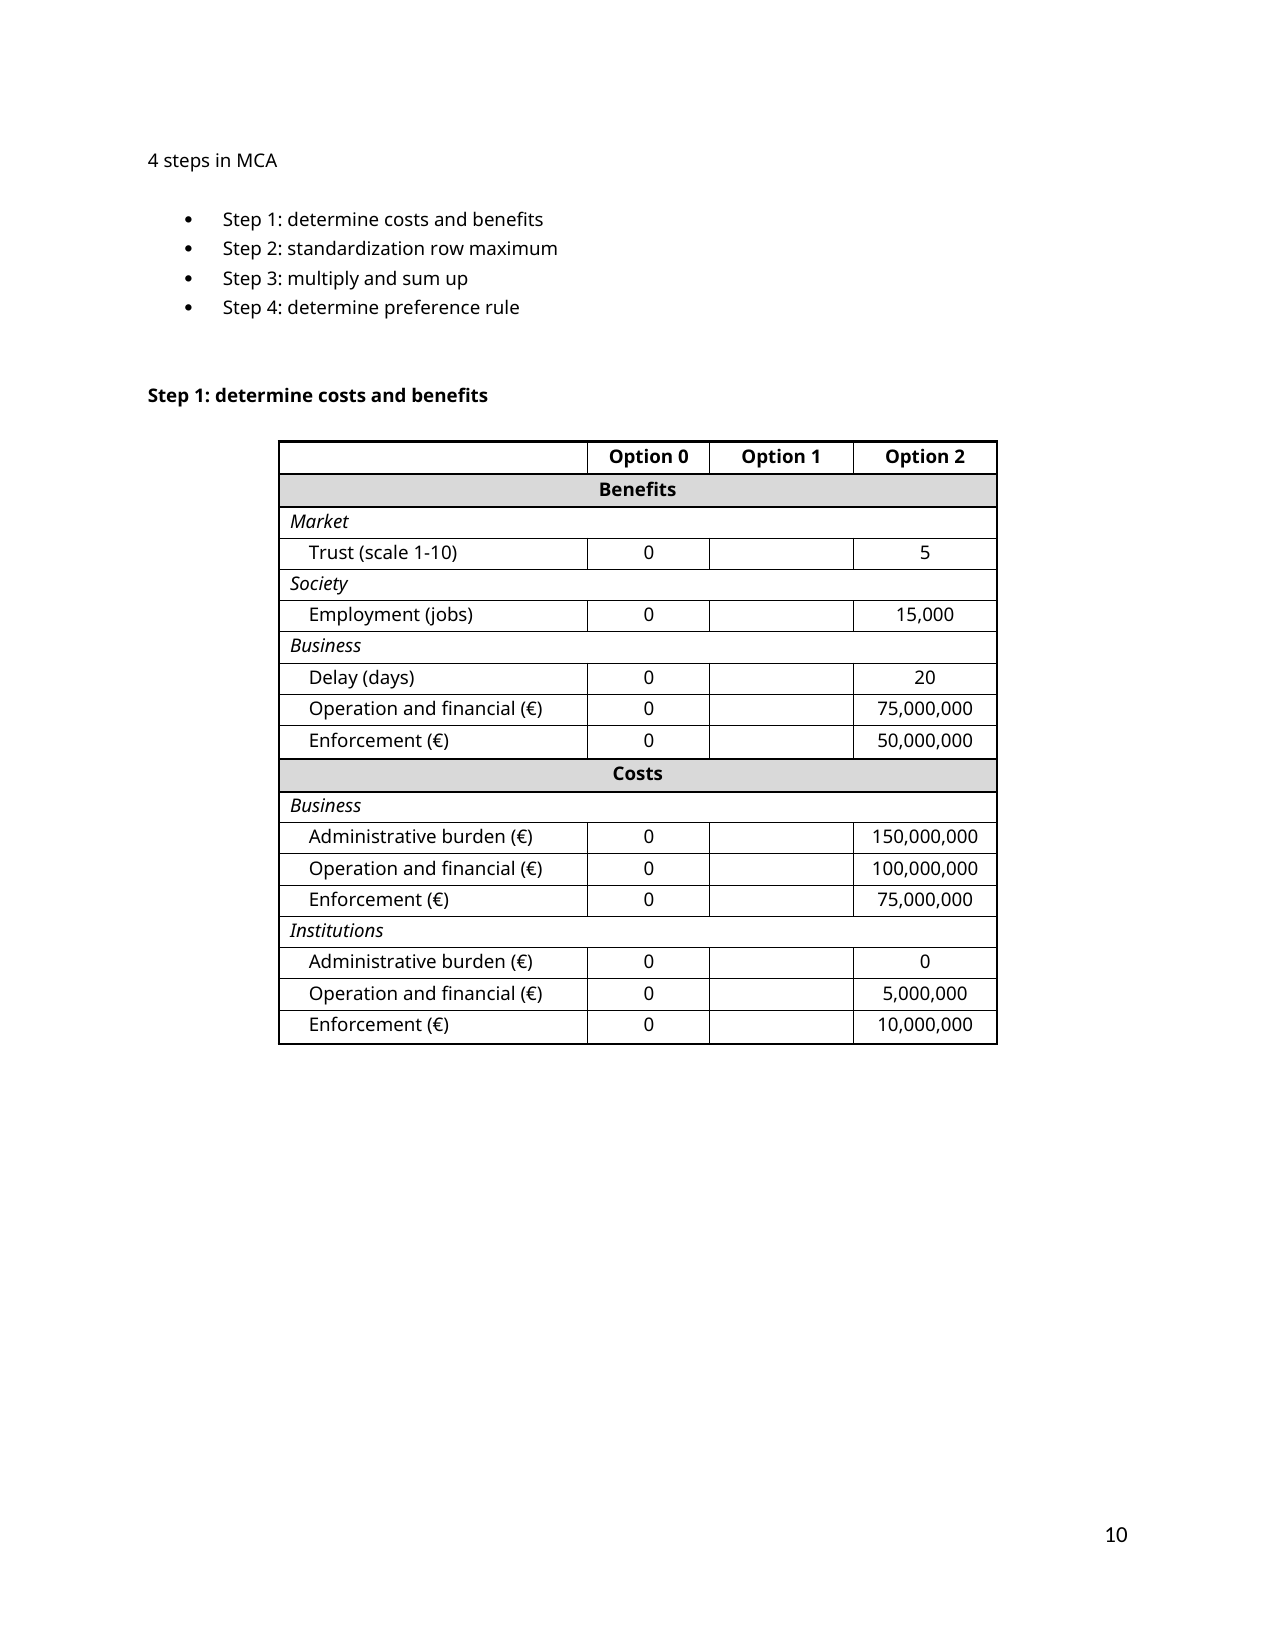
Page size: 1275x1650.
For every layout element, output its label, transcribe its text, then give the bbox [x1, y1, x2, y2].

list Step 3: multiply and sum up [185, 265, 1127, 290]
table_cell [710, 664, 853, 694]
table_cell 0 [588, 695, 709, 725]
table_cell 100,000,000 [854, 854, 996, 884]
table_cell [710, 854, 853, 884]
table_cell 150,000,000 [854, 823, 996, 853]
table_cell Market [280, 508, 996, 537]
table_cell [710, 539, 853, 569]
table_header Option 1 [710, 443, 853, 473]
table_cell Enforcement (€) [280, 886, 587, 916]
table_cell 0 [588, 854, 709, 884]
table_cell 0 [588, 664, 709, 694]
table_header Option 0 [588, 443, 709, 473]
table_cell 75,000,000 [854, 886, 996, 916]
table_cell 5 [854, 539, 996, 569]
table_cell [710, 695, 853, 725]
table_cell Trust (scale 1-10) [280, 539, 587, 569]
table_cell [710, 823, 853, 853]
table_cell 0 [588, 601, 709, 631]
list Step 1: determine costs and benefits [185, 206, 1127, 232]
table_cell [710, 601, 853, 631]
table_cell Business [280, 632, 996, 662]
table_cell Benefits [280, 475, 996, 506]
text 4 steps in MCA [148, 148, 1127, 173]
table_header Option 2 [854, 443, 996, 473]
table_cell Employment (jobs) [280, 601, 587, 631]
table_cell 0 [588, 823, 709, 853]
table_cell 15,000 [854, 601, 996, 631]
text Step 1: determine costs and benefits [148, 382, 1127, 407]
table_cell 0 [588, 726, 709, 758]
table_cell Administrative burden (€) [280, 823, 587, 853]
list Step 2: standardization row maximum [185, 236, 1127, 261]
table_cell [710, 726, 853, 758]
table_cell Enforcement (€) [280, 726, 587, 758]
table_cell [710, 1011, 853, 1042]
table_cell Operation and financial (€) [280, 854, 587, 884]
table_cell 0 [588, 539, 709, 569]
list Step 4: determine preference rule [185, 294, 1127, 319]
table_cell Costs [280, 760, 996, 791]
table_cell Society [280, 570, 996, 600]
table_cell Enforcement (€) [280, 1011, 587, 1042]
table_cell 0 [588, 886, 709, 916]
table_header [280, 443, 587, 473]
table_cell [710, 979, 853, 1009]
table_cell [710, 948, 853, 978]
table_cell 5,000,000 [854, 979, 996, 1009]
table_cell 50,000,000 [854, 726, 996, 758]
table_cell 10,000,000 [854, 1011, 996, 1042]
table_cell 0 [588, 948, 709, 978]
table_cell Business [280, 793, 996, 822]
table_cell 75,000,000 [854, 695, 996, 725]
table_cell 0 [588, 979, 709, 1009]
table_cell Delay (days) [280, 664, 587, 694]
table_cell [710, 886, 853, 916]
table_cell Operation and financial (€) [280, 695, 587, 725]
table_cell Institutions [280, 917, 996, 947]
table_cell 20 [854, 664, 996, 694]
table_cell 0 [854, 948, 996, 978]
table_cell 0 [588, 1011, 709, 1042]
table_cell Administrative burden (€) [280, 948, 587, 978]
table_cell Operation and financial (€) [280, 979, 587, 1009]
